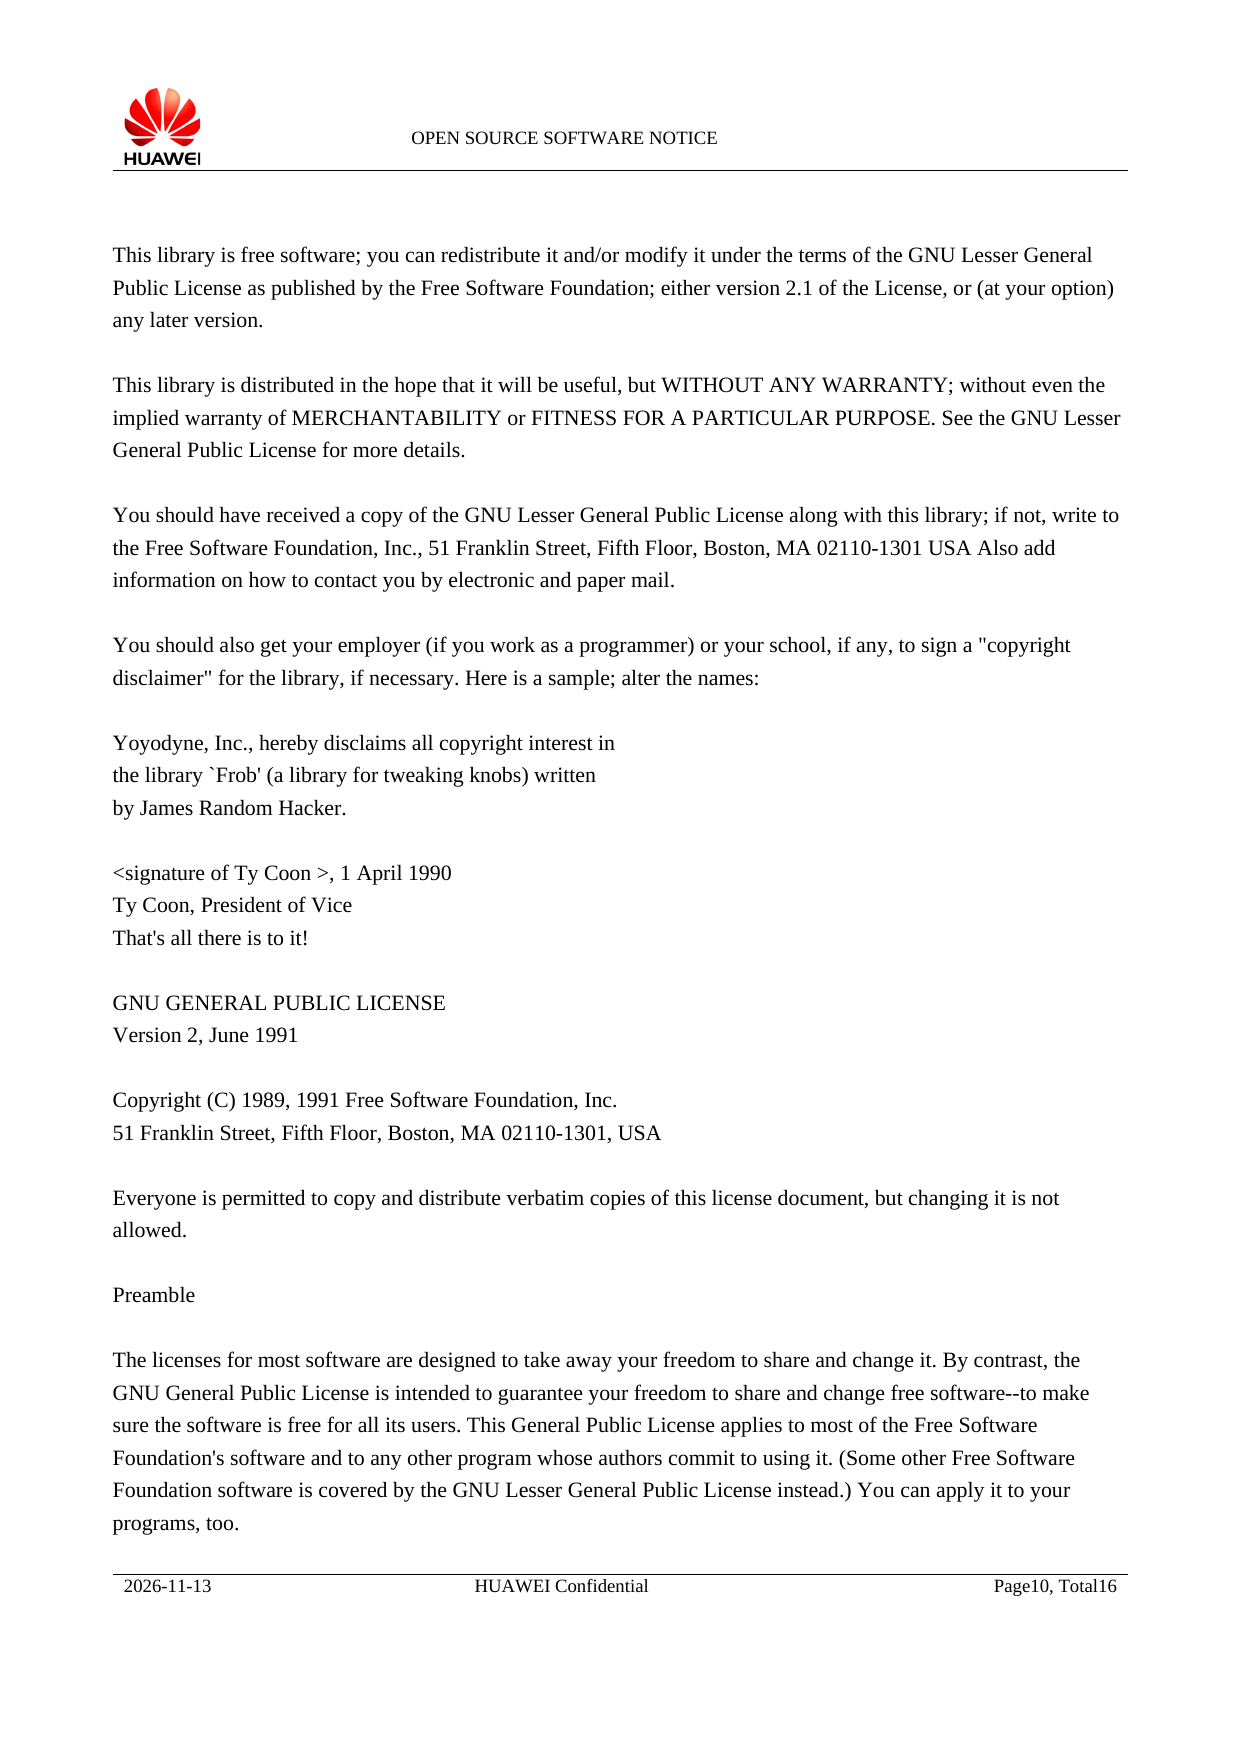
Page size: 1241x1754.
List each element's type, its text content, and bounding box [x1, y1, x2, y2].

text This library is free software; you can redistribute it and/or modify it under the terms of the GNU Lesser General Public License as published by the Free Software Foundation; either version 2.1 of the License, or (at your option) any later version. [112, 239, 1128, 336]
text You should also get your employer (if you work as a programmer) or your school, if any, to sign a "copyright disclaimer" for the library, if necessary. Here is a sample; alter the names: [112, 629, 1128, 694]
text <signature of Ty Coon >, 1 April 1990 [112, 856, 1128, 889]
text This library is distributed in the hope that it will be useful, but WITHOUT ANY WARRANTY; without even the implied warranty of MERCHANTABILITY or FITNESS FOR A PARTICULAR PURPOSE. See the GNU Lesser General Public License for more details. [112, 369, 1128, 466]
text You should have received a copy of the GNU Lesser General Public License along with this library; if not, write to the Free Software Foundation, Inc., 51 Franklin Street, Fifth Floor, Boston, MA 02110-1301 USA Also add information on how to contact you by electronic and paper mail. [112, 499, 1128, 596]
text Ty Coon, President of Vice [112, 889, 1128, 921]
text by James Random Hacker. [112, 791, 1128, 824]
picture [124, 88, 201, 165]
text Yoyodyne, Inc., hereby disclaims all copyright interest in [112, 726, 1128, 759]
text the library `Frob' (a library for tweaking knobs) written [112, 759, 1128, 791]
